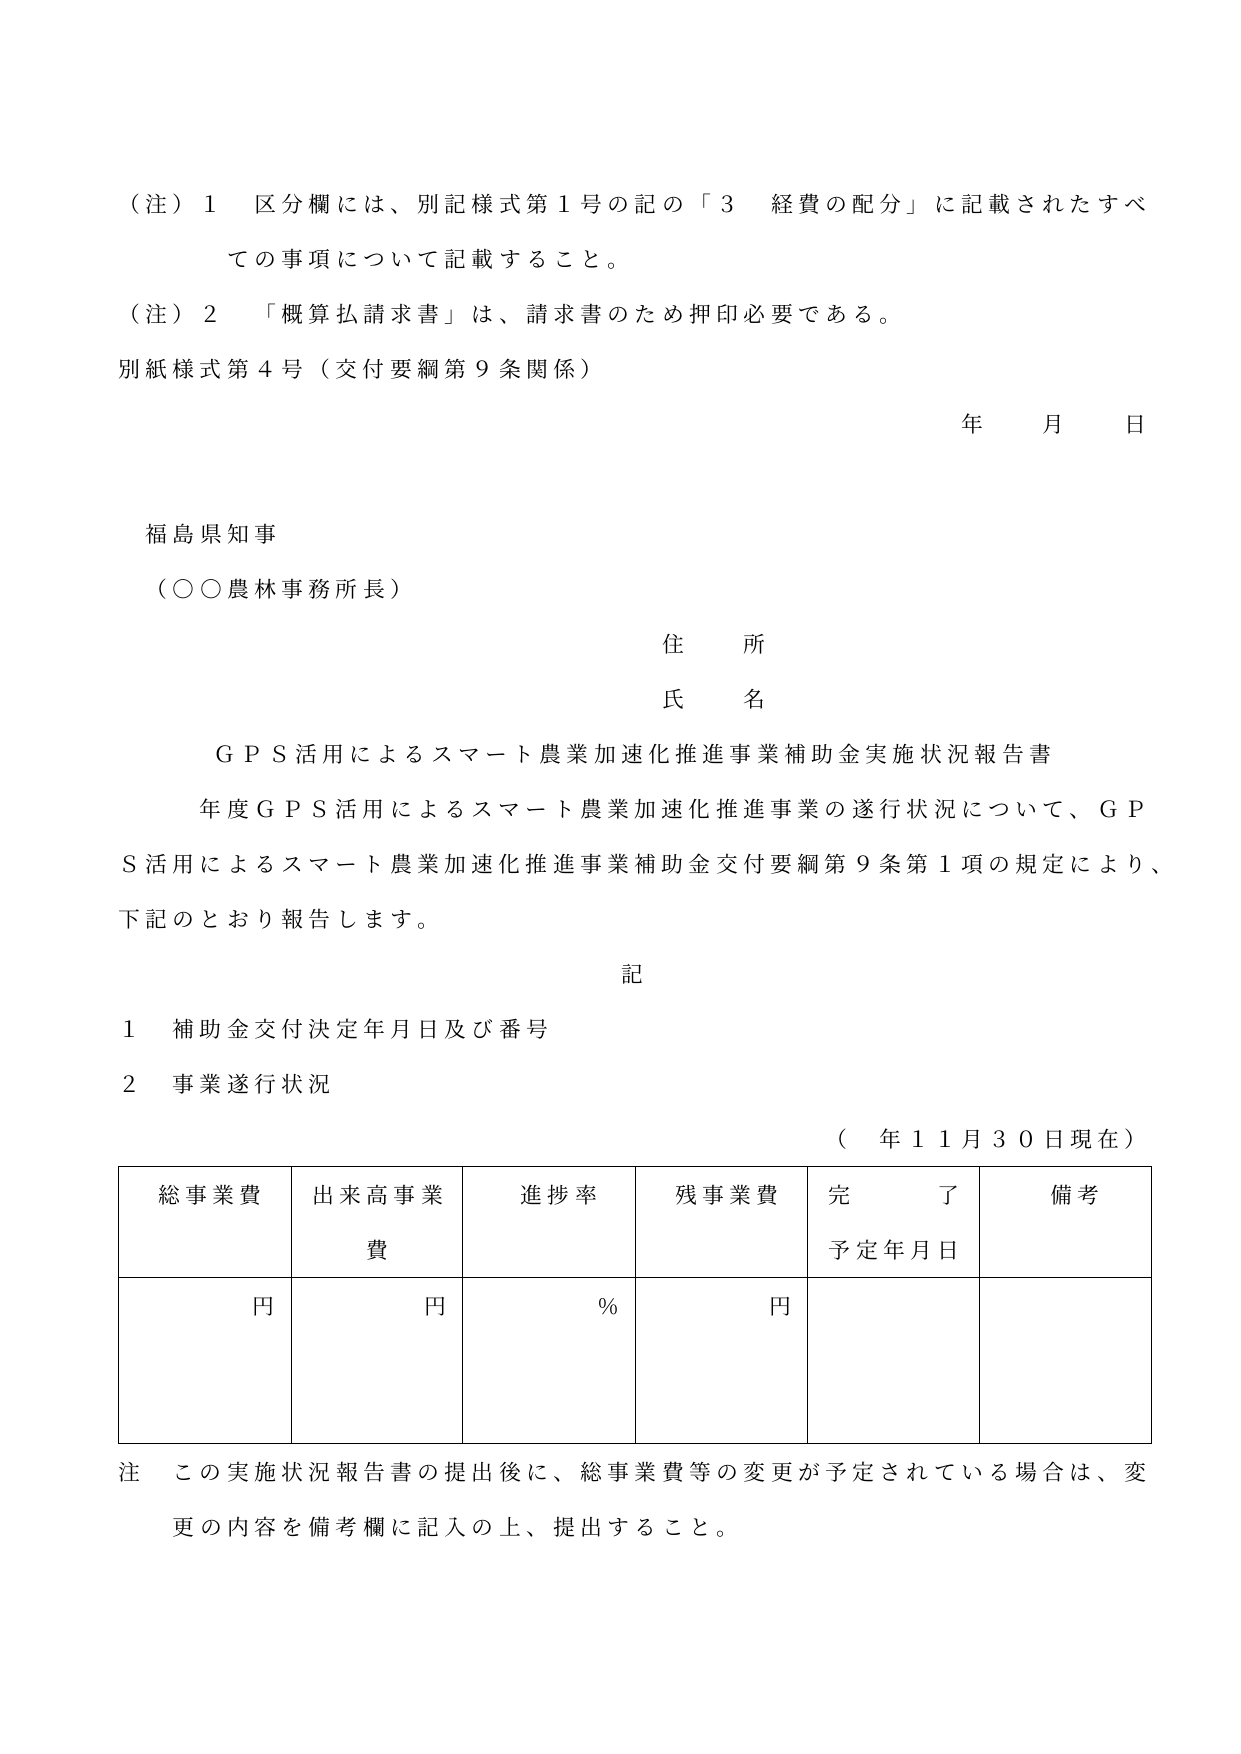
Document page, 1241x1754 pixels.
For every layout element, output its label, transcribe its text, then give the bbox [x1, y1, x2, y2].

table_header 進捗率 [463, 1167, 635, 1277]
text 記 [118, 946, 1151, 1001]
table_header 残事業費 [636, 1167, 807, 1277]
text 氏 名 [118, 671, 1151, 726]
text 年 月 日 [118, 396, 1151, 451]
text ＧＰＳ活用によるスマート農業加速化推進事業補助金実施状況報告書 [118, 726, 1151, 781]
text 別紙様式第４号（交付要綱第９条関係） [118, 341, 1151, 396]
table_cell 円 [292, 1278, 462, 1443]
text ２ 事業遂行状況 [118, 1056, 1151, 1111]
text 住 所 [118, 616, 1151, 671]
text 注 この実施状況報告書の提出後に、総事業費等の変更が予定されている場合は、変更の内容を備考欄に記入の上、提出すること。 [118, 1444, 1151, 1554]
table_header 総事業費 [119, 1167, 291, 1277]
text （○○農林事務所長） [118, 561, 1151, 616]
text 福島県知事 [118, 506, 1151, 561]
text （ 年１１月３０日現在） [118, 1111, 1151, 1166]
text １ 補助金交付決定年月日及び番号 [118, 1001, 1151, 1056]
text 年度ＧＰＳ活用によるスマート農業加速化推進事業の遂行状況について、ＧＰＳ活用によるスマート農業加速化推進事業補助金交付要綱第９条第１項の規定により、下記のとおり報告します。 [118, 781, 1151, 946]
table_cell [808, 1278, 979, 1443]
table_cell 円 [119, 1278, 291, 1443]
table_header 完 了 予定年月日 [808, 1167, 979, 1277]
table_cell ％ [463, 1278, 635, 1443]
table_header 出来高事業費 [292, 1167, 462, 1277]
text （注）１ 区分欄には、別記様式第１号の記の「３ 経費の配分」に記載されたすべての事項について記載すること。 [118, 176, 1151, 286]
table_cell [980, 1278, 1151, 1443]
table_header 備考 [980, 1167, 1151, 1277]
table_cell 円 [636, 1278, 807, 1443]
text （注）２ 「概算払請求書」は、請求書のため押印必要である。 [118, 286, 1151, 341]
